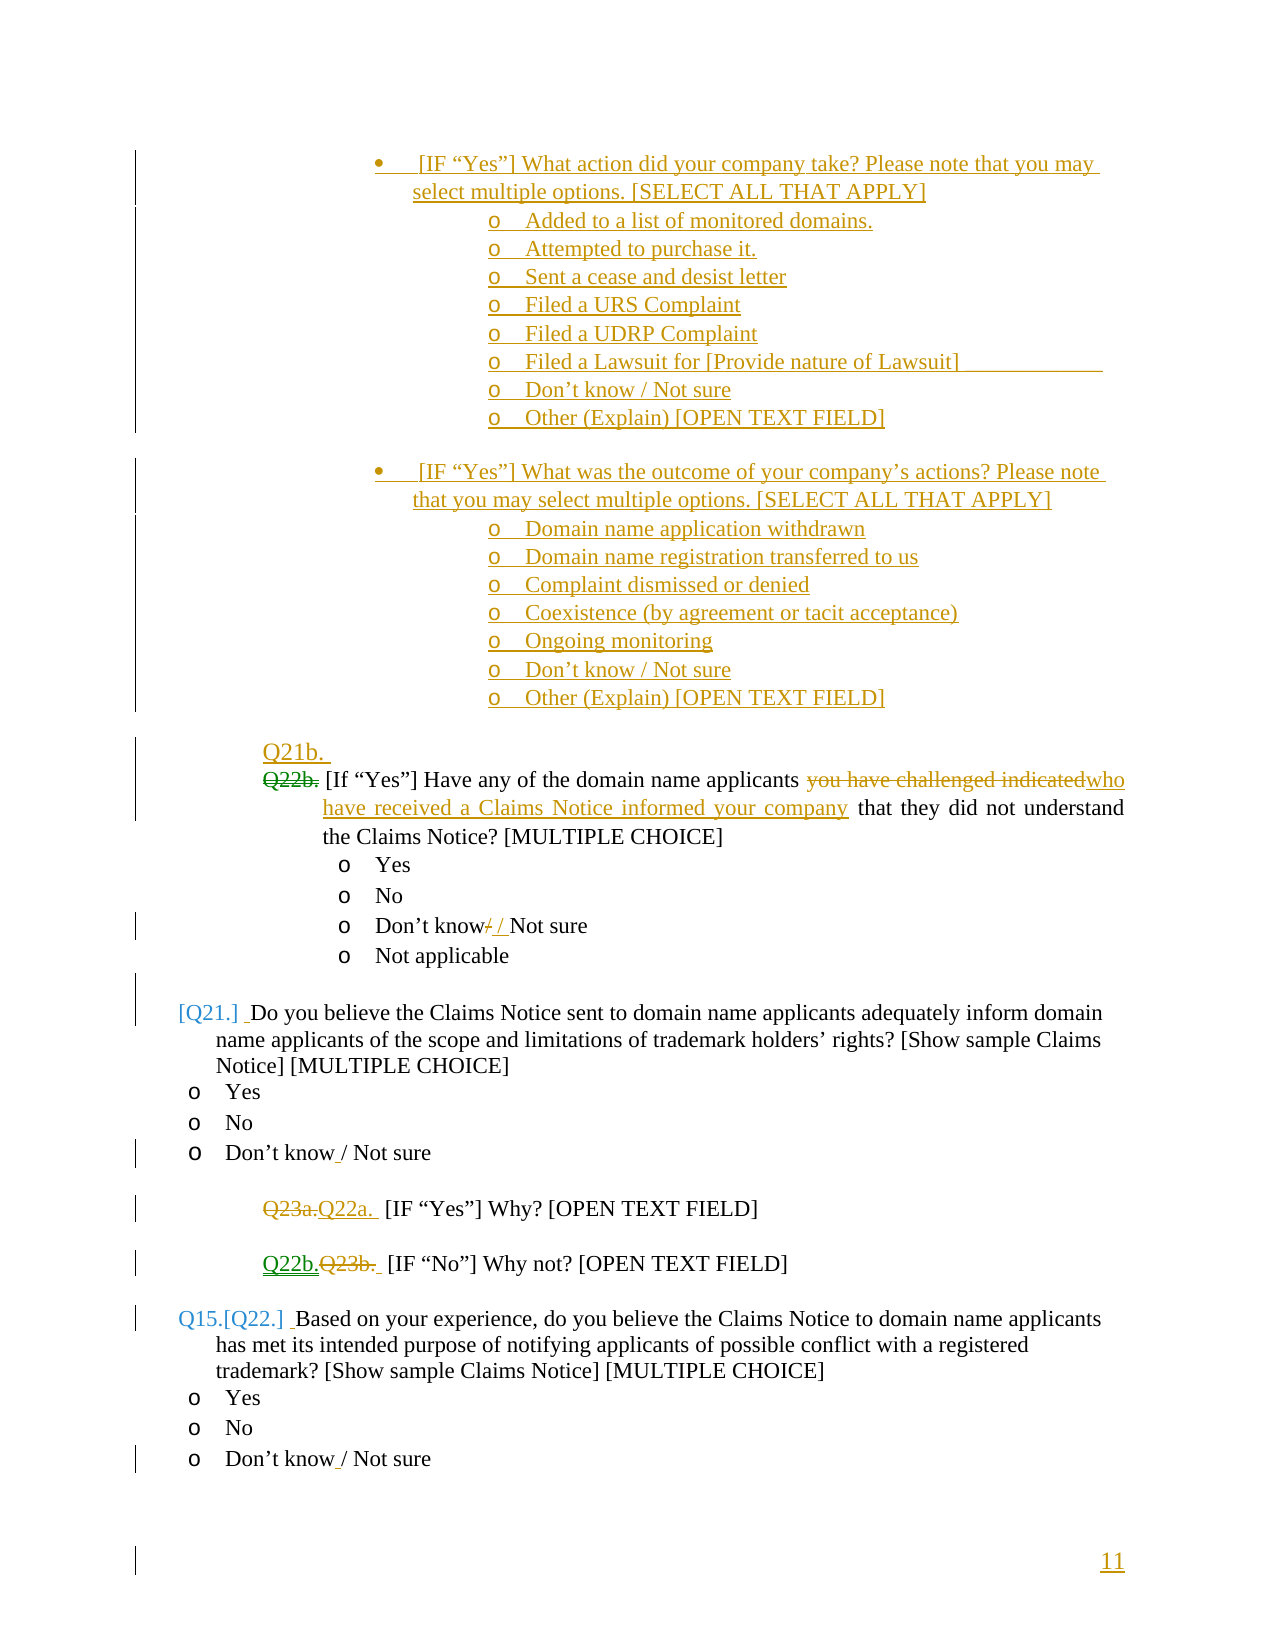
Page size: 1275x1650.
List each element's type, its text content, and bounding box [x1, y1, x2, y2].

text Don’t know/ Not sure [187, 1445, 1125, 1473]
text Based on your experience, do you believe the Claims Notice to domain name applicants has met its intended purpose of notifying applicants of possible conflict with a registered trademark? [Show sample Claims Notice] [MULTIPLE CHOICE] [178, 1305, 1125, 1384]
text Yes [187, 1384, 1125, 1412]
text Not applicable [337, 942, 1125, 971]
text [IF “Yes”] Why? [OPEN TEXT FIELD] [262, 1195, 1125, 1222]
text [If “Yes”] Have any of the domain name applicants that they did not understand the Claims Notice? [MULTIPLE CHOICE] [262, 766, 1125, 849]
text [IF “No”] Why not? [OPEN TEXT FIELD] [262, 1250, 1125, 1276]
text No [187, 1109, 1125, 1137]
text Don’t know/ Not sure [187, 1139, 1125, 1168]
text Don’t knowNot sure [337, 912, 1125, 940]
text Yes [337, 851, 1125, 879]
text Yes [187, 1078, 1125, 1107]
text No [187, 1414, 1125, 1443]
text Do you believe the Claims Notice sent to domain name applicants adequately inform domain name applicants of the scope and limitations of trademark holders’ rights? [Show sample Claims Notice] [MULTIPLE CHOICE] [178, 999, 1125, 1078]
text No [337, 882, 1125, 910]
